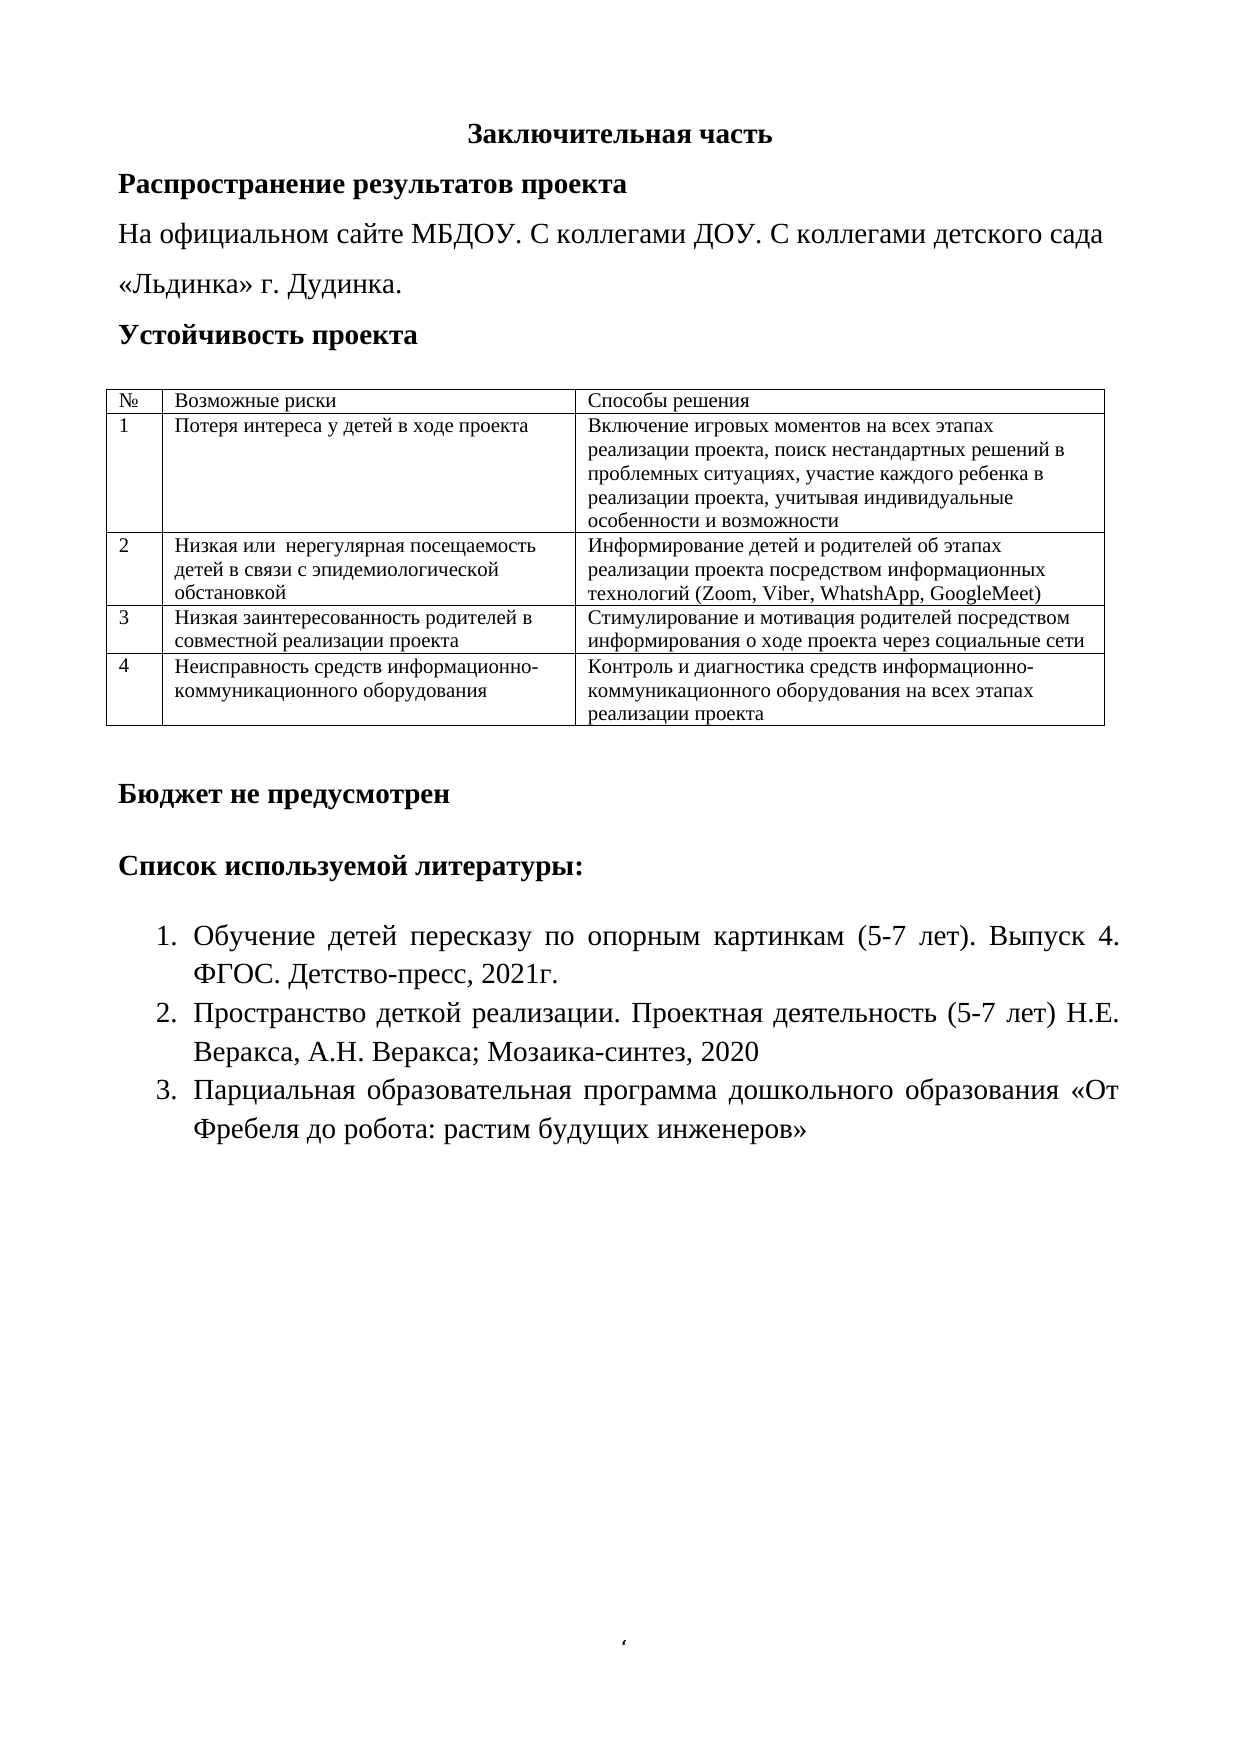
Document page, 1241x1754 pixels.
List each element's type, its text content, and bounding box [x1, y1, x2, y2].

table_cell 4 [107, 654, 162, 724]
text Бюджет не предусмотрен [118, 776, 1161, 810]
subtitle Устойчивость проекта [118, 317, 1161, 351]
list Пространство деткой реализации. Проектная деятельность (5-7 лет) Н.Е. Веракса, А.Н. Веракса; Мозаика-синтез, 2020 [156, 995, 1122, 1067]
table_cell 2 [107, 533, 162, 605]
table_cell Низкая или нерегулярная посещаемость детей в связи с эпидемиологической обстановкой [163, 533, 575, 605]
table_header Способы решения [576, 390, 1104, 413]
table_cell Контроль и диагностика средств информационно- коммуникационного оборудования на всех этапах реализации проекта [576, 654, 1104, 724]
subtitle Список используемой литературы: [118, 848, 1161, 881]
list Парциальная образовательная программа дошкольного образования «От Фребеля до робота: растим будущих инженеров» [156, 1072, 1122, 1144]
text «Льдинка» г. Дудинка. [118, 266, 1161, 300]
table_cell Неисправность средств информационно- коммуникационного оборудования [163, 654, 575, 724]
table_header № [107, 390, 162, 413]
table_cell Включение игровых моментов на всех этапах реализации проекта, поиск нестандартных решений в проблемных ситуациях, участие каждого ребенка в реализации проекта, учитывая индивидуальные особенности и возможности [576, 414, 1104, 532]
list Обучение детей пересказу по опорным картинкам (5-7 лет). Выпуск 4. ФГОС. Детство-пресс, 2021г. [156, 918, 1122, 990]
subtitle Заключительная часть Распространение результатов проекта [118, 116, 774, 200]
text На официальном сайте МБДОУ. С коллегами ДОУ. С коллегами детского сада [118, 217, 1161, 249]
table_cell Стимулирование и мотивация родителей посредством информирования о ходе проекта через социальные сети [576, 606, 1104, 653]
table_cell Потеря интереса у детей в ходе проекта [163, 414, 575, 532]
table_cell Низкая заинтересованность родителей в совместной реализации проекта [163, 606, 575, 653]
table_header Возможные риски [163, 390, 575, 413]
table_cell Информирование детей и родителей об этапах реализации проекта посредством информационных технологий (Zoom, Viber, WhatshApp, GoogleMeet) [576, 533, 1104, 605]
table_cell 1 [107, 414, 162, 532]
table_cell 3 [107, 606, 162, 653]
